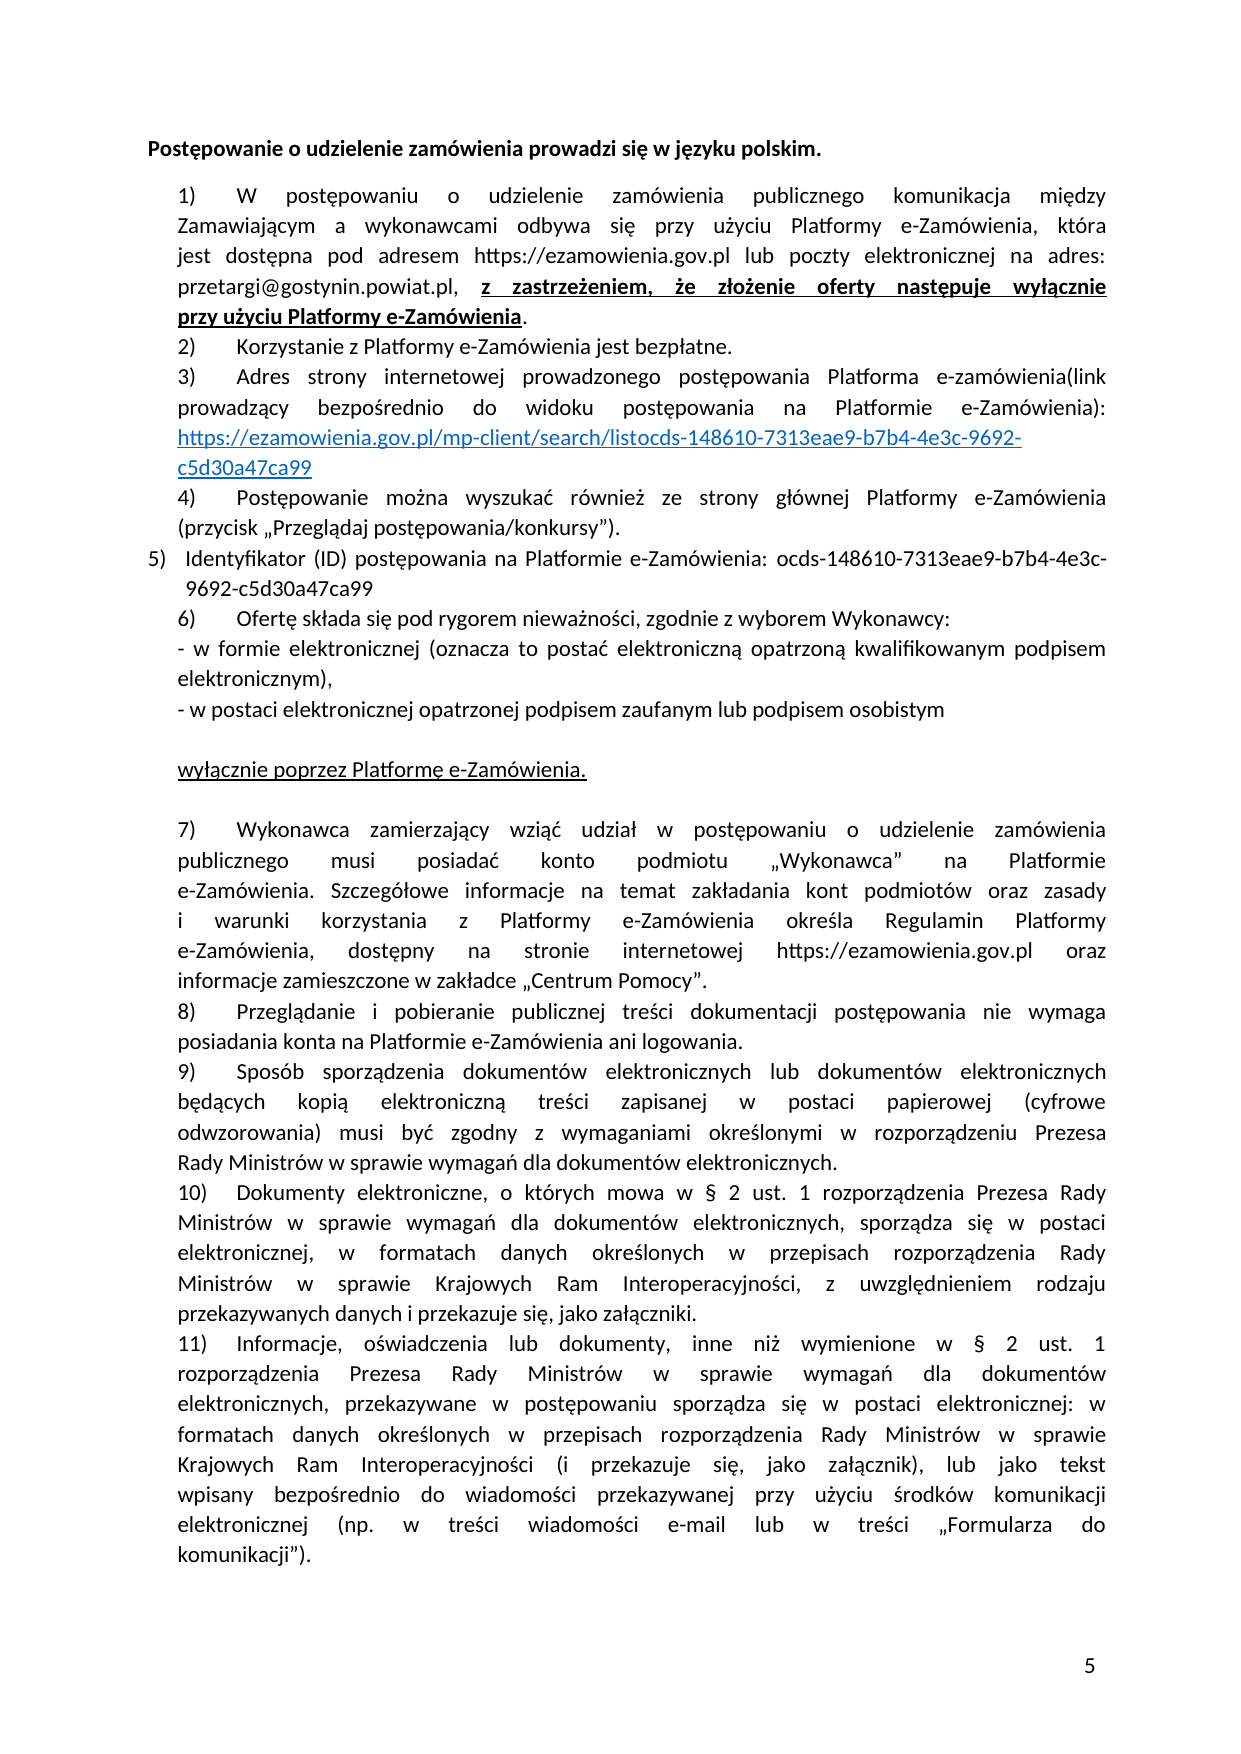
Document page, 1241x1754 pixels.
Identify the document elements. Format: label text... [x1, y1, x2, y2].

list Ofertę składa się pod rygorem nieważności, zgodnie z wyborem Wykonawcy: [177, 604, 1107, 632]
list W postępowaniu o udzielenie zamówienia publicznego komunikacja między Zamawiającym a wykonawcami odbywa się przy użyciu Platformy e-Zamówienia, która jest dostępna pod adresem https://ezamowienia.gov.pl lub poczty elektronicznej na adres: przetargi@gostynin.powiat.pl, z zastrzeżeniem, że złożenie oferty następuje wyłącznie przy użyciu Platformy e-Zamówienia. [177, 181, 1107, 330]
list Informacje, oświadczenia lub dokumenty, inne niż wymienione w § 2 ust. 1 rozporządzenia Prezesa Rady Ministrów w sprawie wymagań dla dokumentów elektronicznych, przekazywane w postępowaniu sporządza się w postaci elektronicznej: w formatach danych określonych w przepisach rozporządzenia Rady Ministrów w sprawie Krajowych Ram Interoperacyjności (i przekazuje się, jako załącznik), lub jako tekst wpisany bezpośrednio do wiadomości przekazywanej przy użyciu środków komunikacji elektronicznej (np. w treści wiadomości e-mail lub w treści „Formularza do komunikacji”). [177, 1329, 1107, 1568]
list - w postaci elektronicznej opatrzonej podpisem zaufanym lub podpisem osobistym [177, 695, 1107, 723]
list Przeglądanie i pobieranie publicznej treści dokumentacji postępowania nie wymaga posiadania konta na Platformie e-Zamówienia ani logowania. [177, 997, 1107, 1055]
list Adres strony internetowej prowadzonego postępowania Platforma e-zamówienia(link prowadzący bezpośrednio do widoku postępowania na Platformie e-Zamówienia): https://ezamowienia.gov.pl/mp-client/search/listocds-148610-7313eae9-b7b4-4e3c-9692-c5d30a47ca99 [177, 362, 1107, 481]
list Identyfikator (ID) postępowania na Platformie e-Zamówienia: ocds-148610-7313eae9-b7b4-4e3c-9692-c5d30a47ca99 [148, 544, 1107, 602]
list Postępowanie można wyszukać również ze strony głównej Platformy e-Zamówienia (przycisk „Przeglądaj postępowania/konkursy”). [177, 483, 1107, 541]
list wyłącznie poprzez Platformę e-Zamówienia. [177, 755, 1107, 783]
list Wykonawca zamierzający wziąć udział w postępowaniu o udzielenie zamówienia publicznego musi posiadać konto podmiotu „Wykonawca” na Platformie e-Zamówienia. Szczegółowe informacje na temat zakładania kont podmiotów oraz zasady i warunki korzystania z Platformy e-Zamówienia określa Regulamin Platformy e-Zamówienia, dostępny na stronie internetowej https://ezamowienia.gov.pl oraz informacje zamieszczone w zakładce „Centrum Pomocy”. [177, 816, 1107, 994]
list Korzystanie z Platformy e-Zamówienia jest bezpłatne. [177, 332, 1107, 360]
text Postępowanie o udzielenie zamówienia prowadzi się w języku polskim. [148, 134, 1107, 162]
list - w formie elektronicznej (oznacza to postać elektroniczną opatrzoną kwalifikowanym podpisem elektronicznym), [177, 634, 1107, 692]
list Sposób sporządzenia dokumentów elektronicznych lub dokumentów elektronicznych będących kopią elektroniczną treści zapisanej w postaci papierowej (cyfrowe odwzorowania) musi być zgodny z wymaganiami określonymi w rozporządzeniu Prezesa Rady Ministrów w sprawie wymagań dla dokumentów elektronicznych. [177, 1057, 1107, 1176]
list Dokumenty elektroniczne, o których mowa w § 2 ust. 1 rozporządzenia Prezesa Rady Ministrów w sprawie wymagań dla dokumentów elektronicznych, sporządza się w postaci elektronicznej, w formatach danych określonych w przepisach rozporządzenia Rady Ministrów w sprawie Krajowych Ram Interoperacyjności, z uwzględnieniem rodzaju przekazywanych danych i przekazuje się, jako załączniki. [177, 1178, 1107, 1327]
